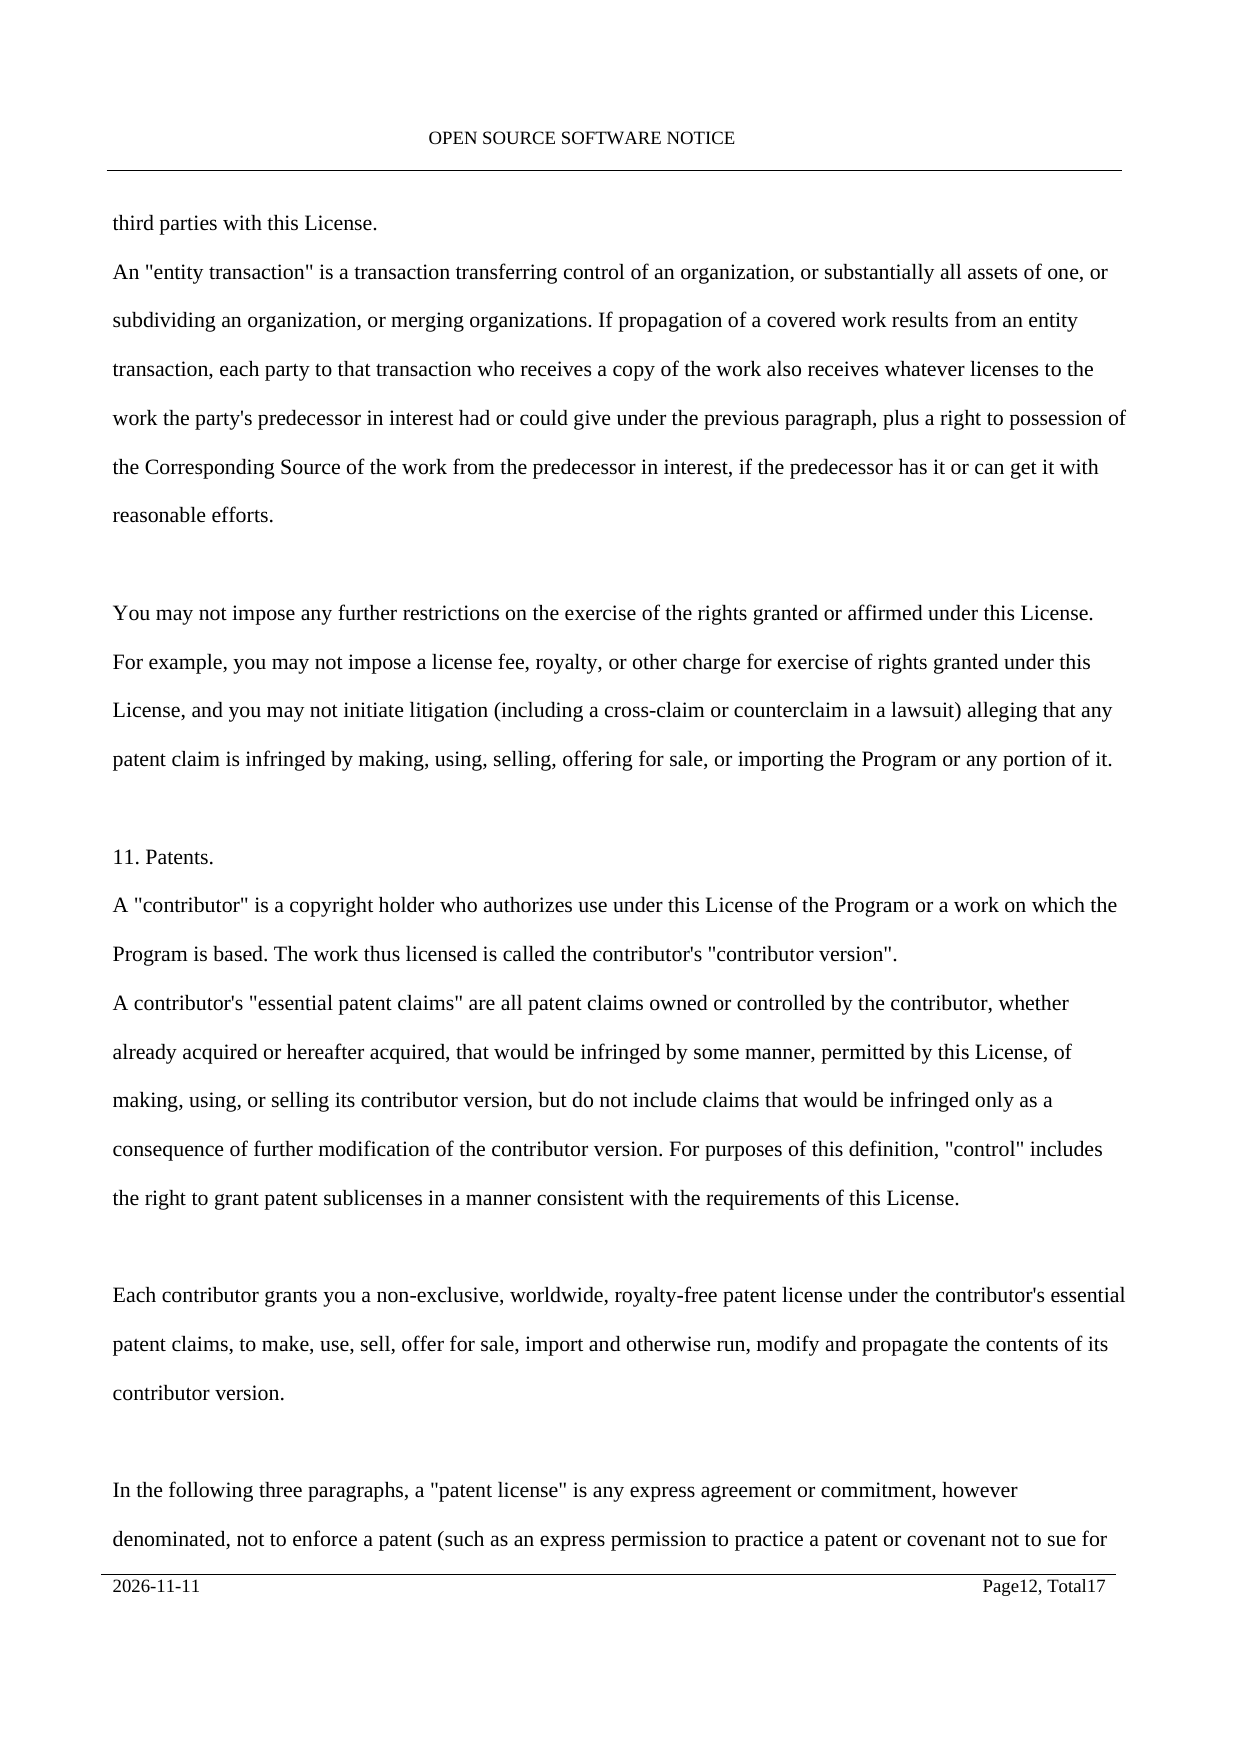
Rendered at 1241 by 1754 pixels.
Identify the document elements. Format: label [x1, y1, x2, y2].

text [112, 206, 1128, 1555]
